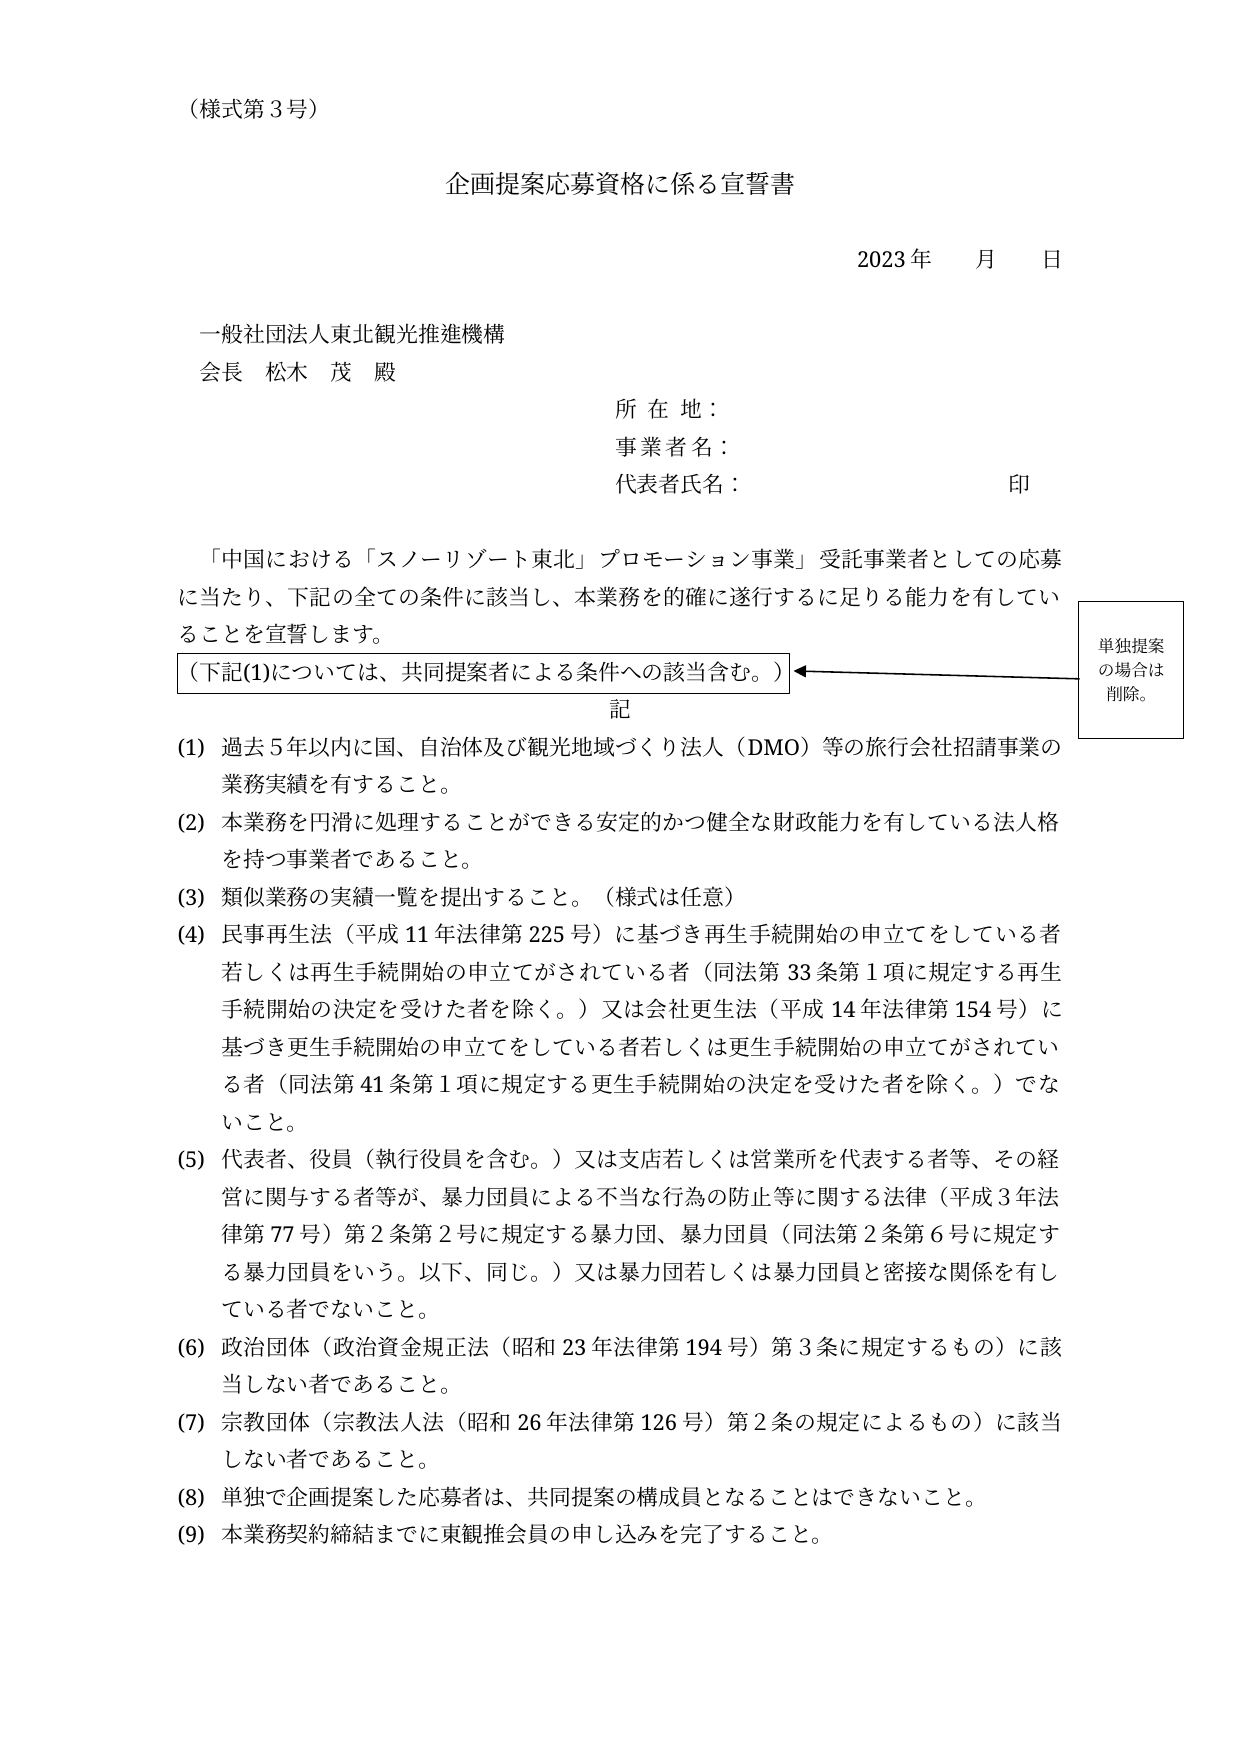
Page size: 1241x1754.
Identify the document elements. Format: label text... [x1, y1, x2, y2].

text 事業者名： [615, 427, 1063, 464]
text 会長 松木 茂 殿 [177, 352, 1063, 389]
list 代表者、役員（執行役員を含む。）又は支店若しくは営業所を代表する者等、その経営に関与する者等が、暴力団員による不当な行為の防止等に関する法律（平成３年法律第77号）第２条第２号に規定する暴力団、暴力団員（同法第２条第６号に規定する暴力団員をいう。以下、同じ。）又は暴力団若しくは暴力団員と密接な関係を有している者でないこと。 [177, 1139, 1063, 1327]
text （様式第３号） [177, 89, 1063, 127]
list 類似業務の実績一覧を提出すること。（様式は任意） [177, 877, 1063, 914]
text 所在地： [615, 389, 1063, 427]
text 「中国における「スノーリゾート東北」プロモーション事業」受託事業者としての応募に当たり、下記の全ての条件に該当し、本業務を的確に遂行するに足りる能力を有していることを宣誓します。 [177, 539, 1063, 652]
text 2023年 月 日 [177, 239, 1063, 277]
list 政治団体（政治資金規正法（昭和23年法律第194号）第３条に規定するもの）に該当しない者であること。 [177, 1327, 1063, 1402]
list 本業務契約締結までに東観推会員の申し込みを完了すること。 [177, 1514, 1063, 1552]
subtitle 記 [177, 689, 1063, 727]
text 企画提案応募資格に係る宣誓書 [177, 164, 1063, 202]
list 過去５年以内に国、自治体及び観光地域づくり法人（DMO）等の旅行会社招請事業の業務実績を有すること。 [177, 727, 1063, 802]
text 代表者氏名： 印 [615, 464, 1063, 502]
list 民事再生法（平成11年法律第225号）に基づき再生手続開始の申立てをしている者若しくは再生手続開始の申立てがされている者（同法第33条第１項に規定する再生手続開始の決定を受けた者を除く。）又は会社更生法（平成14年法律第154号）に基づき更生手続開始の申立てをしている者若しくは更生手続開始の申立てがされている者（同法第41条第１項に規定する更生手続開始の決定を受けた者を除く。）でないこと。 [177, 914, 1063, 1139]
text （下記(1)については、共同提案者による条件への該当含む。） [177, 652, 1063, 689]
list 単独で企画提案した応募者は、共同提案の構成員となることはできないこと。 [177, 1477, 1063, 1514]
list 本業務を円滑に処理することができる安定的かつ健全な財政能力を有している法人格を持つ事業者であること。 [177, 802, 1063, 877]
list 宗教団体（宗教法人法（昭和26年法律第126号）第２条の規定によるもの）に該当 しない者であること。 [177, 1402, 1063, 1477]
text 一般社団法人東北観光推進機構 [177, 314, 1063, 352]
